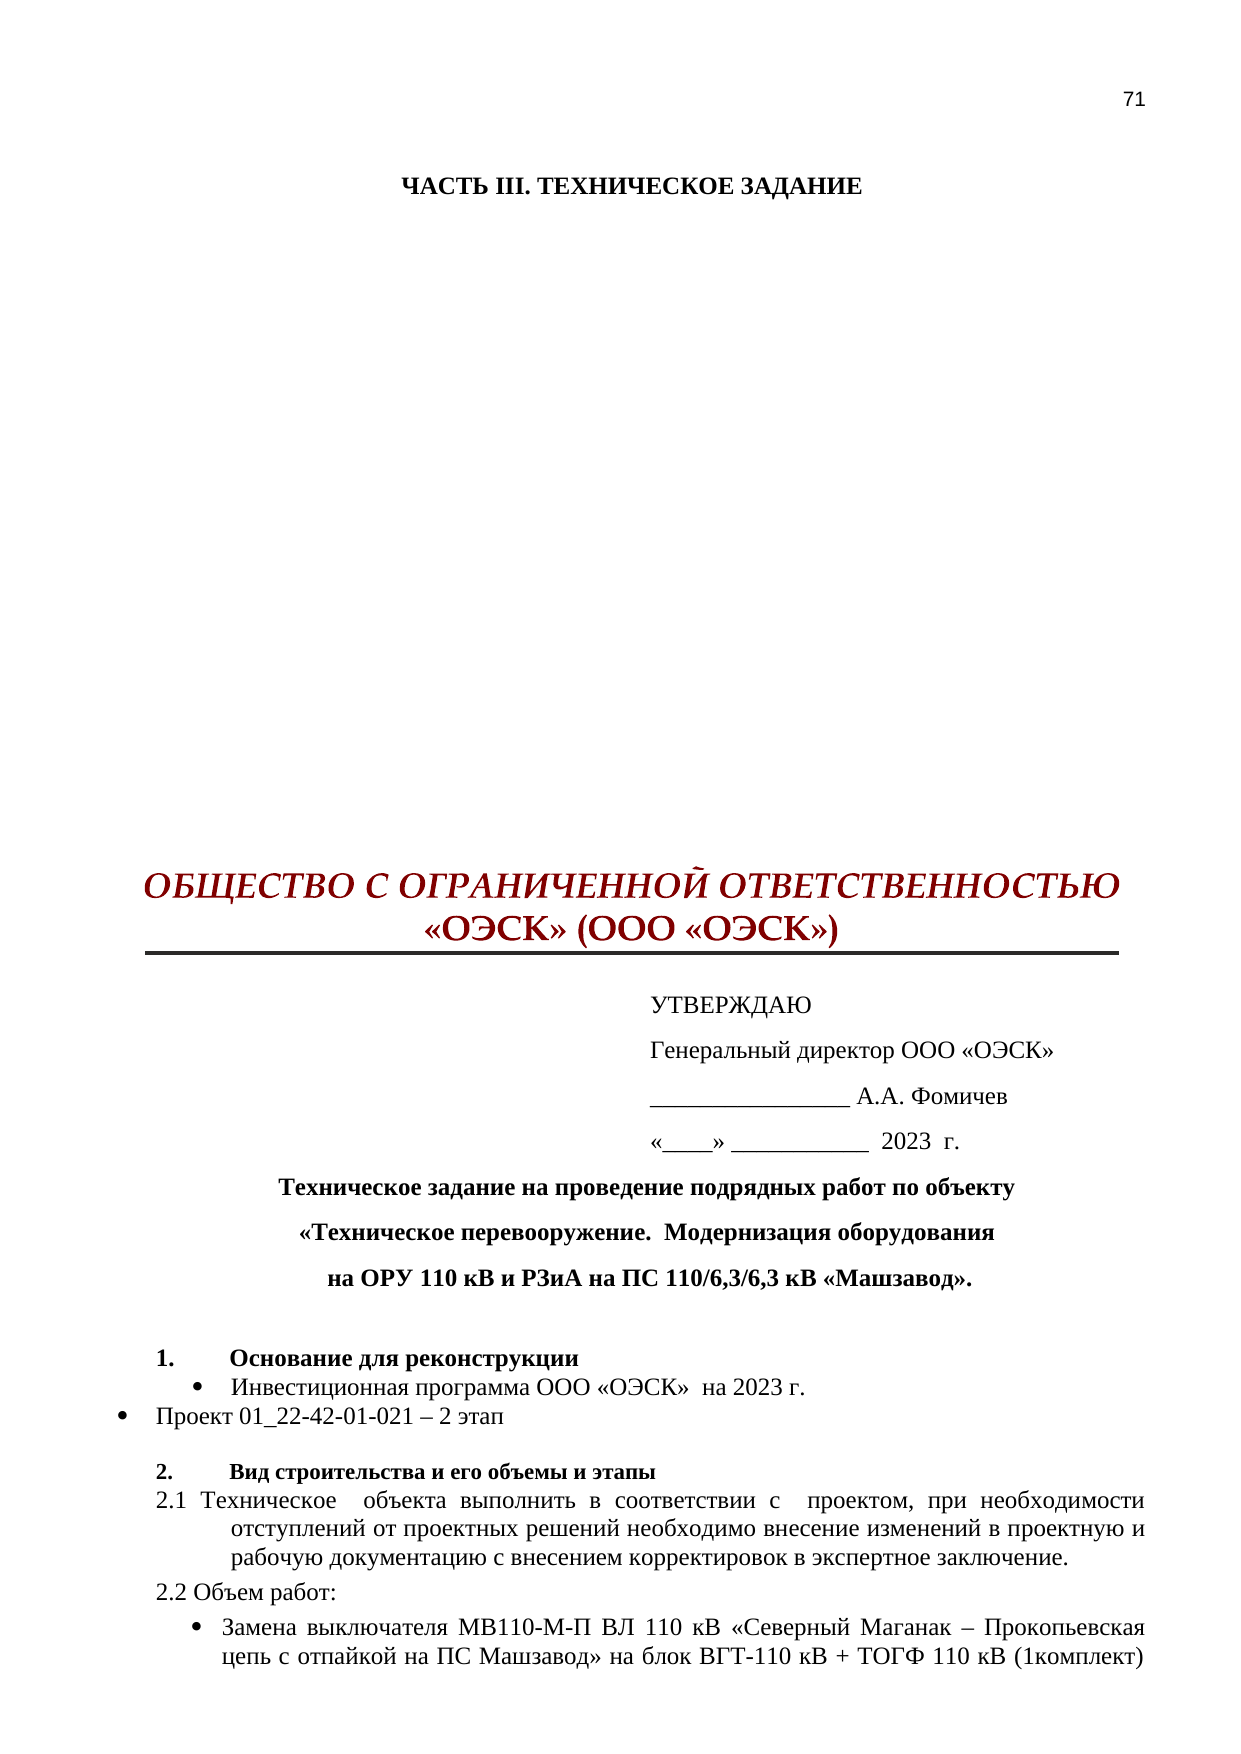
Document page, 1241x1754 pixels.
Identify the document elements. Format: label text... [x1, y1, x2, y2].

text 2.1 Техническое объекта выполнить в соответствии с проектом, при необходимости отступлений от проектных решений необходимо внесение изменений в проектную и рабочую документацию с внесением корректировок в экспертное заключение. [156, 1485, 1146, 1571]
text Генеральный директор ООО «ОЭСК» [650, 1035, 1146, 1064]
text ЧАСТЬ III. ТЕХНИЧЕСКОЕ ЗАДАНИЕ [118, 171, 1146, 199]
text «____» ___________ 2023 г. [650, 1126, 1146, 1155]
text «Техническое перевооружение. Модернизация оборудования [148, 1217, 1146, 1246]
list Инвестиционная программа ООО «ОЭСК» на 2023 г. [193, 1372, 1146, 1401]
text на ОРУ 110 кВ и РЗиА на ПС 110/6,3/6,3 кВ «Машзавод». [148, 1263, 1146, 1292]
text УТВЕРЖДАЮ [650, 990, 1146, 1018]
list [192, 1612, 1146, 1670]
text 2.2 Объем работ: [156, 1577, 1146, 1606]
list Основание для реконструкции [156, 1343, 1146, 1372]
list Вид строительства и его объемы и этапы [156, 1458, 1146, 1485]
text ________________ А.А. Фомичев [650, 1081, 1146, 1109]
text Техническое задание на проведение подрядных работ по объекту [148, 1172, 1146, 1201]
list Проект 01_22-42-01-021 – 2 этап [118, 1401, 1146, 1430]
